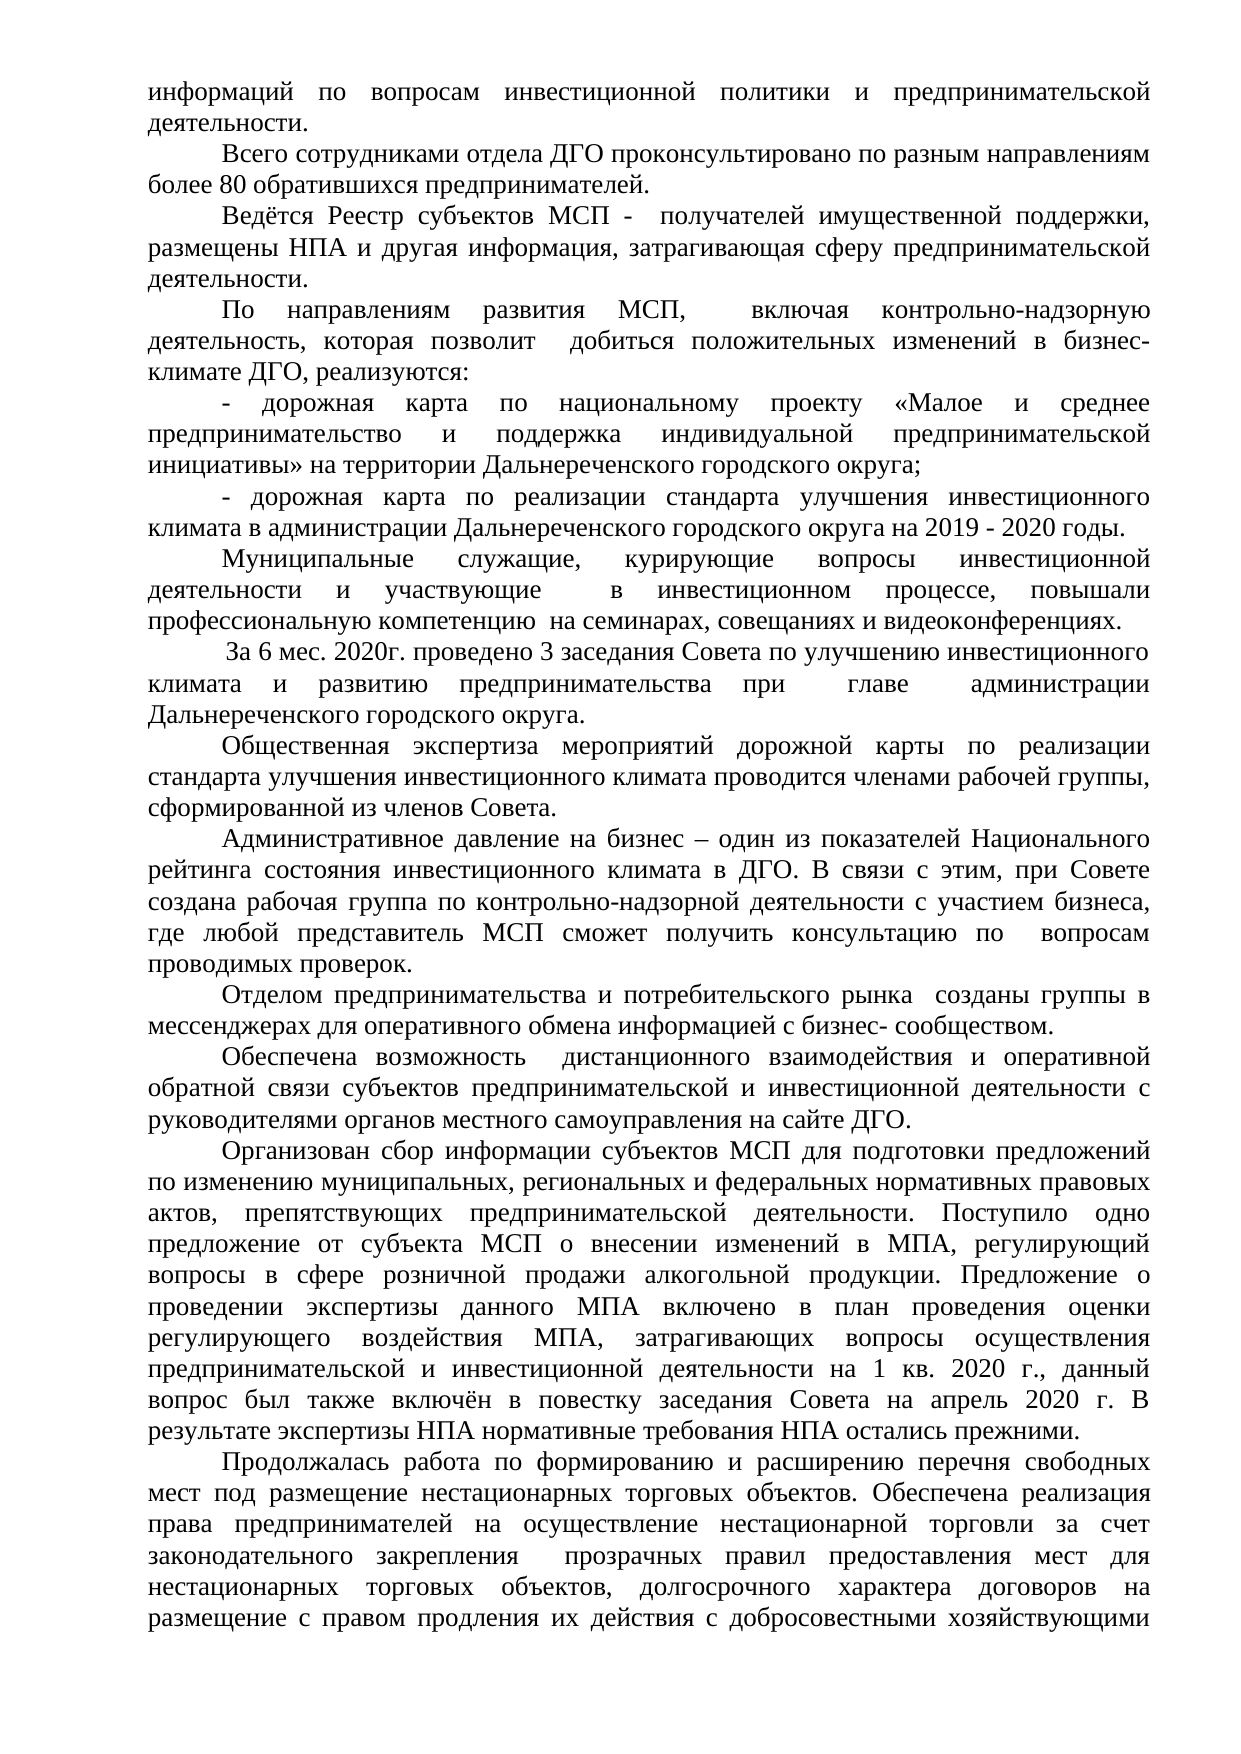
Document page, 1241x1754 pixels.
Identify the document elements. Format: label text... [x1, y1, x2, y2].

text Организован сбор информации субъектов МСП для подготовки предложений по изменению муниципальных, региональных и федеральных нормативных правовых актов, препятствующих предпринимательской деятельности. Поступило одно предложение от субъекта МСП о внесении изменений в МПА, регулирующий вопросы в сфере розничной продажи алкогольной продукции. Предложение о проведении экспертизы данного МПА включено в план проведения оценки регулирующего воздействия МПА, затрагивающих вопросы осуществления предпринимательской и инвестиционной деятельности на 1 кв. ., данный вопрос был также включён в повестку заседания Совета на апрель . В результате экспертизы НПА нормативные требования НПА остались прежними. [148, 1134, 1152, 1445]
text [148, 1445, 1152, 1632]
text Всего сотрудниками отдела ДГО проконсультировано по разным направлениям более 80 обратившихся предпринимателей. [148, 137, 1152, 199]
text - дорожная карта по реализации стандарта улучшения инвестиционного климата в администрации Дальнереченского городского округа на 2019 - 2020 годы. [148, 480, 1152, 542]
text Муниципальные служащие, курирующие вопросы инвестиционной деятельности и участвующие в инвестиционном процессе, повышали профессиональную компетенцию на семинарах, совещаниях и видеоконференциях. [148, 542, 1152, 636]
text По направлениям развития МСП, включая контрольно-надзорную деятельность, которая позволит добиться положительных изменений в бизнес-климате ДГО, реализуются: [148, 293, 1152, 386]
text Обеспечена возможность дистанционного взаимодействия и оперативной обратной связи субъектов предпринимательской и инвестиционной деятельности с руководителями органов местного самоуправления на сайте ДГО. [148, 1040, 1152, 1134]
text Отделом предпринимательства и потребительского рынка созданы группы в мессенджерах для оперативного обмена информацией с бизнес- сообществом. [148, 978, 1152, 1040]
text За 6 мес. 2020г. проведено 3 заседания Совета по улучшению инвестиционного климата и развитию предпринимательства при главе администрации Дальнереченского городского округа. [148, 636, 1152, 729]
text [148, 75, 1152, 137]
text - дорожная карта по национальному проекту «Малое и среднее предпринимательство и поддержка индивидуальной предпринимательской инициативы» на территории Дальнереченского городского округа; [148, 386, 1152, 480]
text Административное давление на бизнес – один из показателей Национального рейтинга состояния инвестиционного климата в ДГО. В связи с этим, при Совете создана рабочая группа по контрольно-надзорной деятельности с участием бизнеса, где любой представитель МСП сможет получить консультацию по вопросам проводимых проверок. [148, 822, 1152, 978]
text Общественная экспертиза мероприятий дорожной карты по реализации стандарта улучшения инвестиционного климата проводится членами рабочей группы, сформированной из членов Совета. [148, 729, 1152, 822]
text Ведётся Реестр субъектов МСП - получателей имущественной поддержки, размещены НПА и другая информация, затрагивающая сферу предпринимательской деятельности. [148, 199, 1152, 293]
